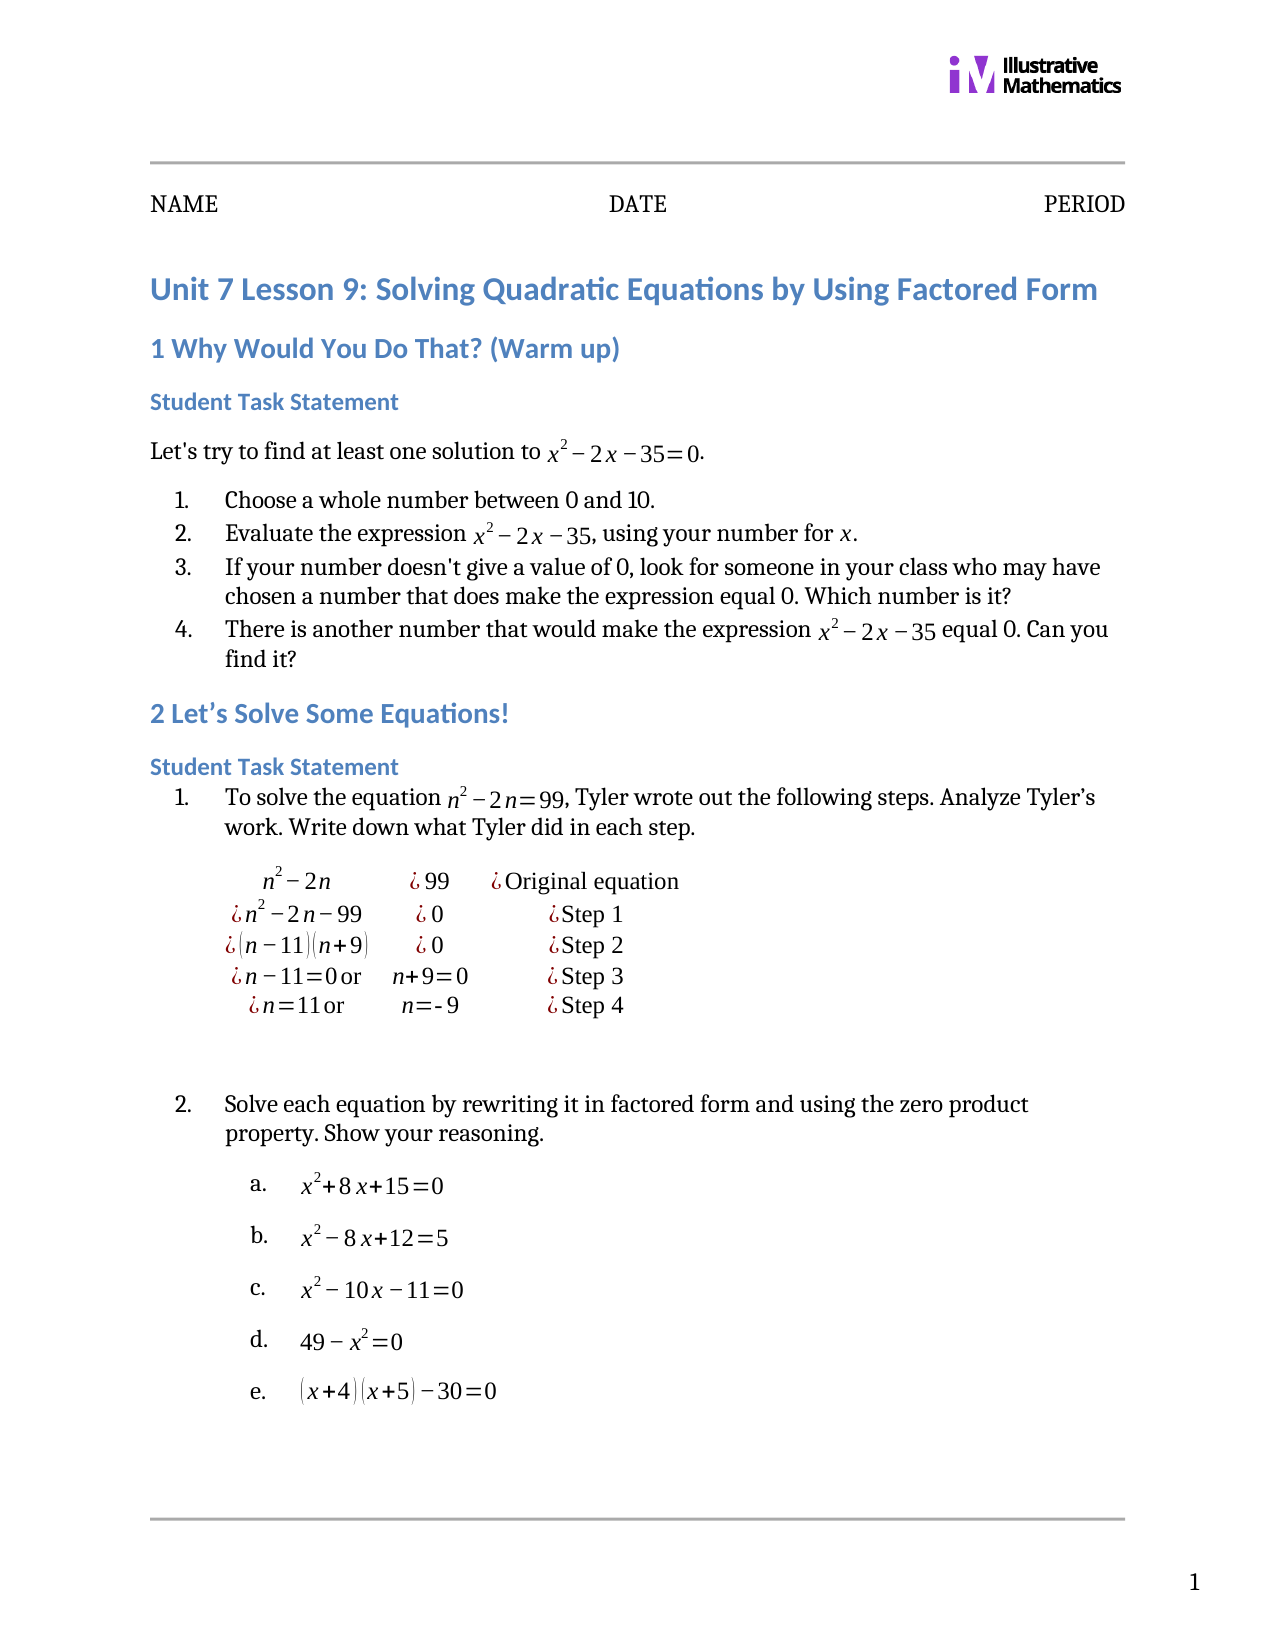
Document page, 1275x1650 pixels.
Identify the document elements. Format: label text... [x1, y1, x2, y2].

subtitle 1 Why Would You Do That? (Warm up) [150, 330, 1125, 366]
text Let's try to find at least one solution to . [150, 436, 1125, 467]
list There is another number that would make the expression equal 0. Can you find it? [175, 614, 1125, 674]
list Evaluate the expression , using your number for . [175, 518, 1125, 549]
list Solve each equation by rewriting it in factored form and using the zero product property. Show your reasoning. [175, 1090, 1125, 1147]
list If your number doesn't give a value of 0, look for someone in your class who may have chosen a number that does make the expression equal 0. Which number is it? [175, 553, 1125, 610]
picture [949, 55, 1121, 93]
subtitle Unit 7 Lesson 9: Solving Quadratic Equations by Using Factored Form [150, 268, 1125, 309]
subtitle Student Task Statement [150, 751, 1125, 782]
list To solve the equation , Tyler wrote out the following steps. Analyze Tyler’s work. Write down what Tyler did in each step. [175, 782, 1125, 842]
list Choose a whole number between 0 and 10. [175, 486, 1125, 514]
subtitle 2 Let’s Solve Some Equations! [150, 695, 1125, 731]
subtitle Student Task Statement [150, 386, 1125, 417]
